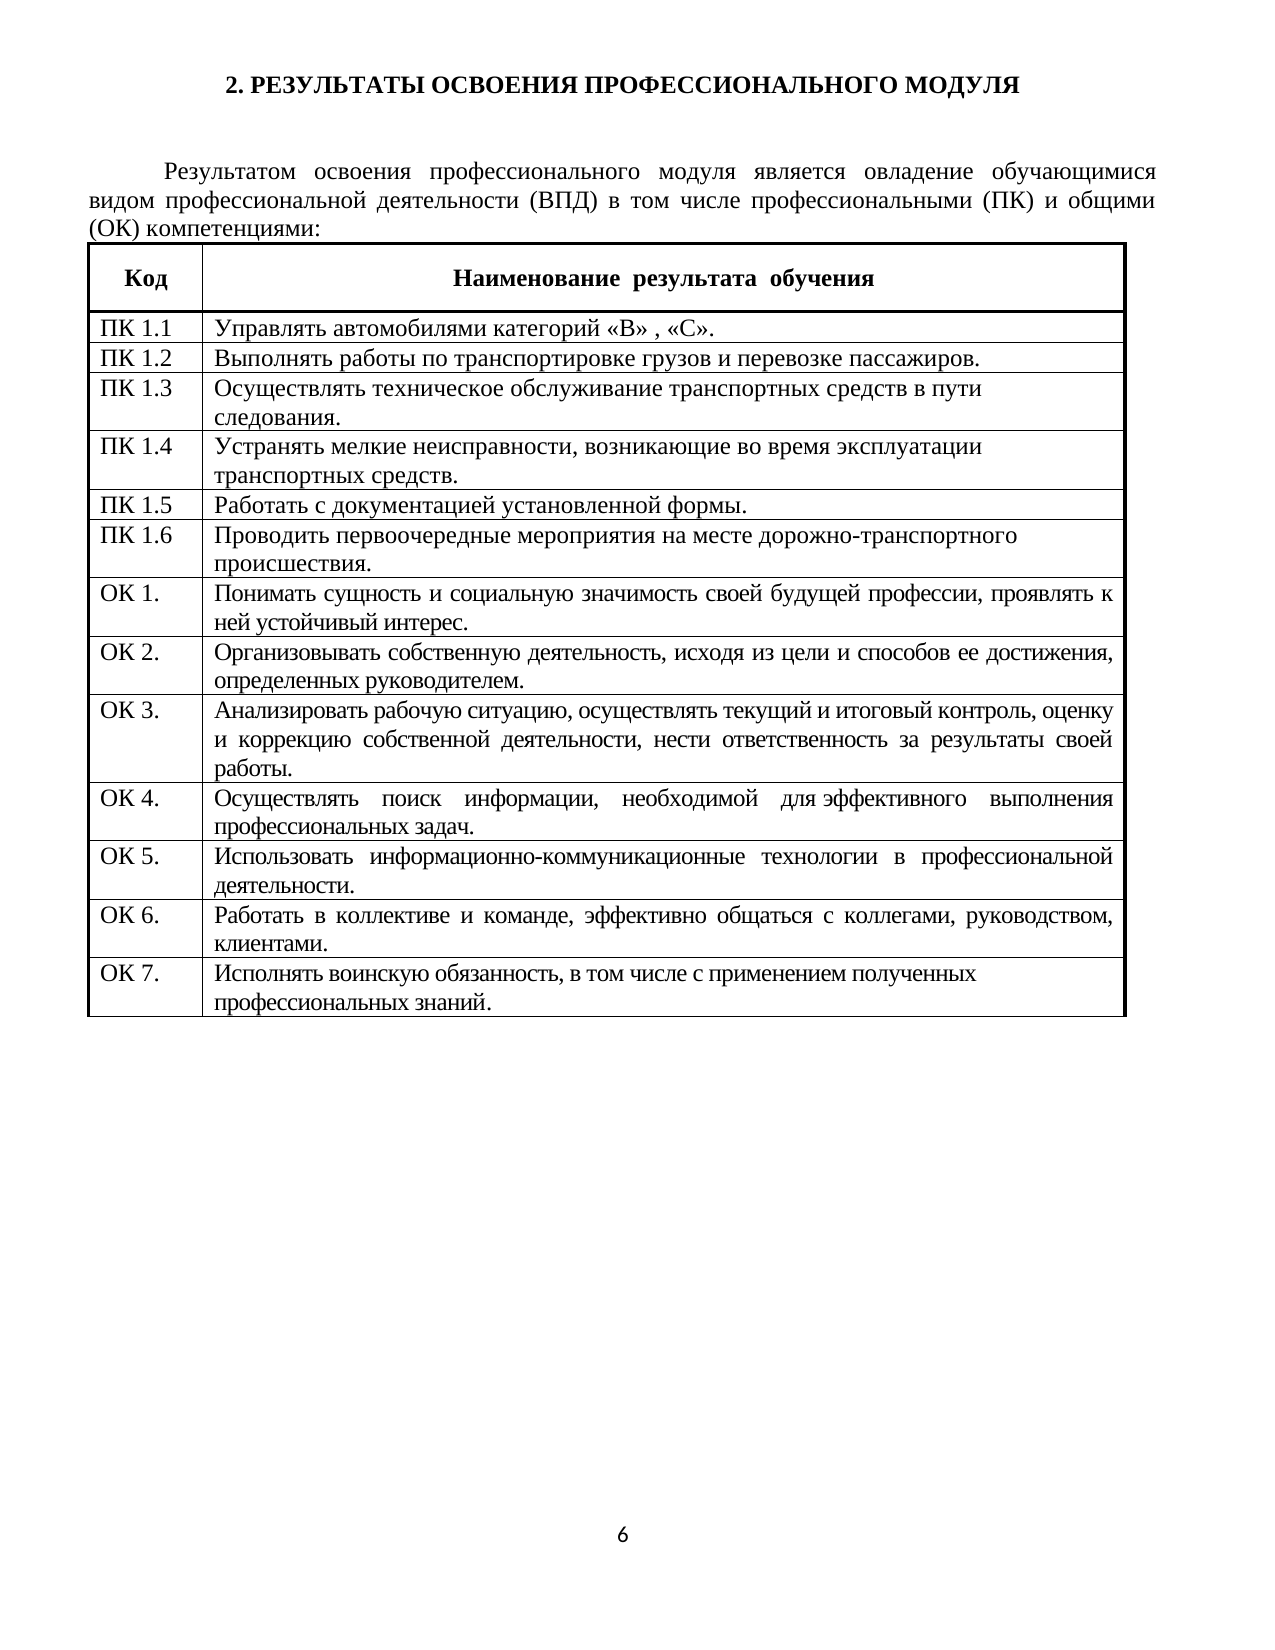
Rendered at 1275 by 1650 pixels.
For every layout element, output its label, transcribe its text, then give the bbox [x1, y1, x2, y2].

table_cell Работать с документацией установленной формы. [203, 490, 1123, 519]
table_cell ОК 6. [90, 900, 202, 957]
table_cell ОК 5. [90, 841, 202, 899]
table_cell Работать в коллективе и команде, эффективно общаться с коллегами, руководством, клиентами. [203, 900, 1123, 957]
table_cell Исполнять воинскую обязанность, в том числе с применением полученных профессиональных знаний. [203, 958, 1123, 1016]
table_cell ОК 1. [90, 578, 202, 636]
table_header Наименование результата обучения [203, 245, 1123, 310]
subtitle 2. результаты освоения ПРОФЕССИОНАЛЬНОГО МОДУЛЯ [88, 70, 1157, 99]
table_cell Понимать сущность и социальную значимость своей будущей профессии, проявлять к ней устойчивый интерес. [203, 578, 1123, 636]
table_cell Осуществлять техническое обслуживание транспортных средств в пути следования. [203, 373, 1123, 430]
table_cell Устранять мелкие неисправности, возникающие во время эксплуатации транспортных средств. [203, 431, 1123, 489]
table_cell ПК 1.6 [90, 520, 202, 577]
table_cell Анализировать рабочую ситуацию, осуществлять текущий и итоговый контроль, оценку и коррекцию собственной деятельности, нести ответственность за результаты своей работы. [203, 695, 1123, 782]
table_cell Организовывать собственную деятельность, исходя из цели и способов ее достижения, определенных руководителем. [203, 637, 1123, 694]
table_cell ПК 1.3 [90, 373, 202, 430]
table_header Код [90, 245, 202, 310]
table_cell ОК 4. [90, 783, 202, 840]
table_cell Управлять автомобилями категорий «В» , «С». [203, 313, 1123, 342]
text Результатом освоения профессионального модуля является овладение обучающимися видом профессиональной деятельности (ВПД) в том числе профессиональными (ПК) и общими (ОК) компетенциями: [88, 156, 1157, 242]
table_cell Использовать информационно-коммуникационные технологии в профессиональной деятельности. [203, 841, 1123, 899]
table_cell ПК 1.4 [90, 431, 202, 489]
table_cell ОК 2. [90, 637, 202, 694]
table_cell Осуществлять поиск информации, необходимой для эффективного выполнения профессиональных задач. [203, 783, 1123, 840]
table_cell Проводить первоочередные мероприятия на месте дорожно-транспортного происшествия. [203, 520, 1123, 577]
table_cell ПК 1.5 [90, 490, 202, 519]
table_cell Выполнять работы по транспортировке грузов и перевозке пассажиров. [203, 343, 1123, 372]
table_cell ПК 1.2 [90, 343, 202, 372]
table_cell ОК 3. [90, 695, 202, 782]
table_cell ОК 7. [90, 958, 202, 1016]
table_cell ПК 1.1 [90, 313, 202, 342]
